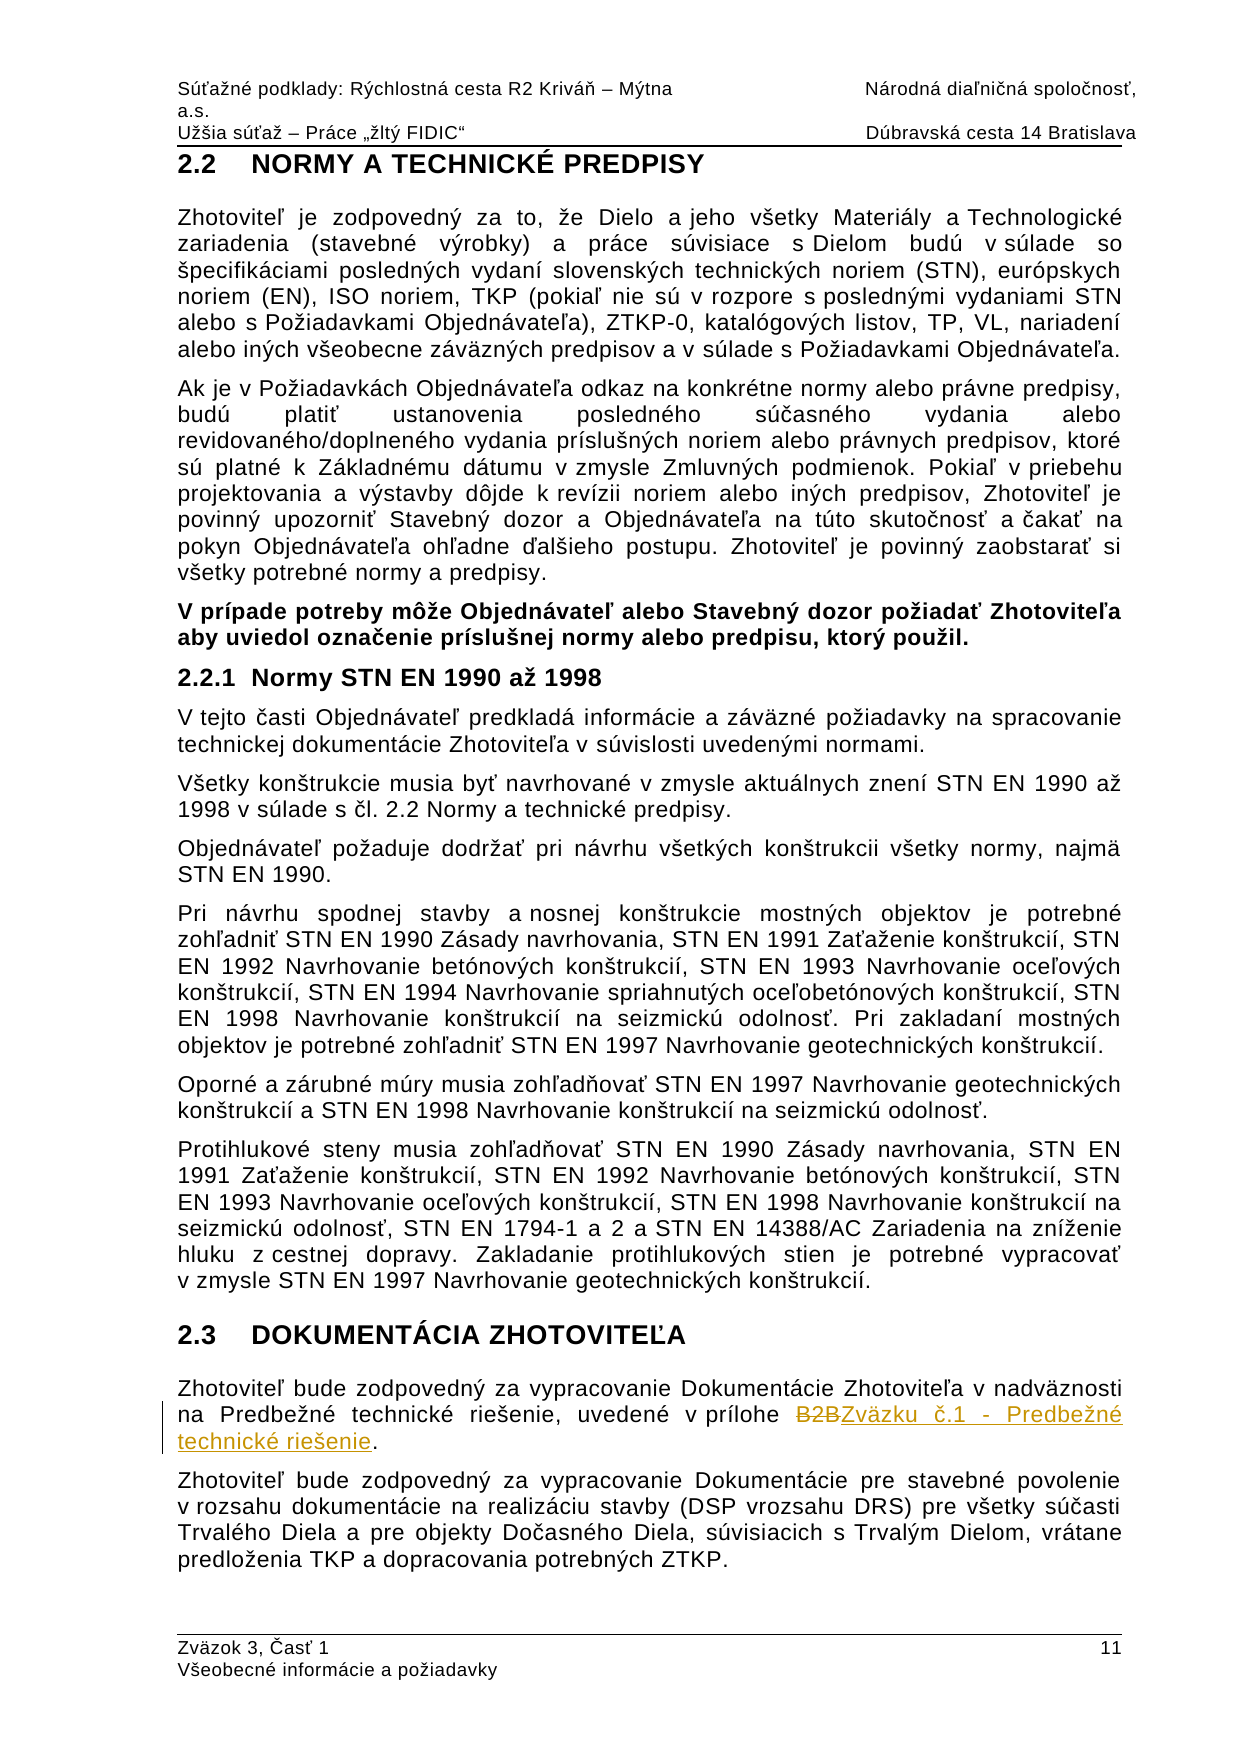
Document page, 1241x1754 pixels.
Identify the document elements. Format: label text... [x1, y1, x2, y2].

text Všetky konštrukcie musia byť navrhované v zmysle aktuálnych znení STN EN 1990 až 1998 v súlade s čl. 2.2 Normy a technické predpisy. [177, 769, 1122, 822]
text Zhotoviteľ je zodpovedný za to, že Dielo a jeho všetky Materiály a Technologické zariadenia (stavebné výrobky) a práce súvisiace s Dielom budú v súlade so špecifikáciami posledných vydaní slovenských technických noriem (STN), európskych noriem (EN), ISO noriem, TKP (pokiaľ nie sú v rozpore s poslednými vydaniami STN alebo s Požiadavkami Objednávateľa), ZTKP-0, katalógových listov, TP, VL, nariadení alebo iných všeobecne záväzných predpisov a v súlade s Požiadavkami Objednávateľa. [177, 204, 1122, 362]
text Ak je v Požiadavkách Objednávateľa odkaz na konkrétne normy alebo právne predpisy, budú platiť ustanovenia posledného súčasného vydania alebo revidovaného/doplneného vydania príslušných noriem alebo právnych predpisov, ktoré sú platné k Základnému dátumu v zmysle Zmluvných podmienok. Pokiaľ v priebehu projektovania a výstavby dôjde k revízii noriem alebo iných predpisov, Zhotoviteľ je povinný upozorniť Stavebný dozor a Objednávateľa na túto skutočnosť a čakať na pokyn Objednávateľa ohľadne ďalšieho postupu. Zhotoviteľ je povinný zaobstarať si všetky potrebné normy a predpisy. [177, 374, 1122, 585]
subtitle 2.3 Dokumentácia Zhotoviteľa [177, 1319, 1122, 1350]
text V tejto časti Objednávateľ predkladá informácie a záväzné požiadavky na spracovanie technickej dokumentácie Zhotoviteľa v súvislosti uvedenými normami. [177, 704, 1122, 757]
text Protihlukové steny musia zohľadňovať STN EN 1990 Zásady navrhovania, STN EN 1991 Zaťaženie konštrukcií, STN EN 1992 Navrhovanie betónových konštrukcií, STN EN 1993 Navrhovanie oceľových konštrukcií, STN EN 1998 Navrhovanie konštrukcií na seizmickú odolnosť, STN EN 1794-1 a 2 a STN EN 14388/AC Zariadenia na zníženie hluku z cestnej dopravy. Zakladanie protihlukových stien je potrebné vypracovať v zmysle STN EN 1997 Navrhovanie geotechnických konštrukcií. [177, 1136, 1122, 1294]
text Zhotoviteľ bude zodpovedný za vypracovanie Dokumentácie pre stavebné povolenie v rozsahu dokumentácie na realizáciu stavby (DSP vrozsahu DRS) pre všetky súčasti Trvalého Diela a pre objekty Dočasného Diela, súvisiacich s Trvalým Dielom, vrátane predloženia TKP a dopracovania potrebných ZTKP. [177, 1467, 1122, 1572]
text V prípade potreby môže Objednávateľ alebo Stavebný dozor požiadať Zhotoviteľa aby uviedol označenie príslušnej normy alebo predpisu, ktorý použil. [177, 598, 1122, 651]
subtitle 2.2 Normy a Technické Predpisy [177, 148, 1122, 179]
text Objednávateľ požaduje dodržať pri návrhu všetkých konštrukcii všetky normy, najmä STN EN 1990. [177, 835, 1122, 887]
text Zhotoviteľ bude zodpovedný za vypracovanie Dokumentácie Zhotoviteľa v nadväznosti na Predbežné technické riešenie, uvedené v prílohe . [177, 1375, 1122, 1454]
text Oporné a zárubné múry musia zohľadňovať STN EN 1997 Navrhovanie geotechnických konštrukcií a STN EN 1998 Navrhovanie konštrukcií na seizmickú odolnosť. [177, 1071, 1122, 1123]
subtitle 2.2.1 Normy STN EN 1990 až 1998 [177, 663, 1122, 692]
text Pri návrhu spodnej stavby a nosnej konštrukcie mostných objektov je potrebné zohľadniť STN EN 1990 Zásady navrhovania, STN EN 1991 Zaťaženie konštrukcií, STN EN 1992 Navrhovanie betónových konštrukcií, STN EN 1993 Navrhovanie oceľových konštrukcií, STN EN 1994 Navrhovanie spriahnutých oceľobetónových konštrukcií, STN EN 1998 Navrhovanie konštrukcií na seizmickú odolnosť. Pri zakladaní mostných objektov je potrebné zohľadniť STN EN 1997 Navrhovanie geotechnických konštrukcií. [177, 900, 1122, 1058]
